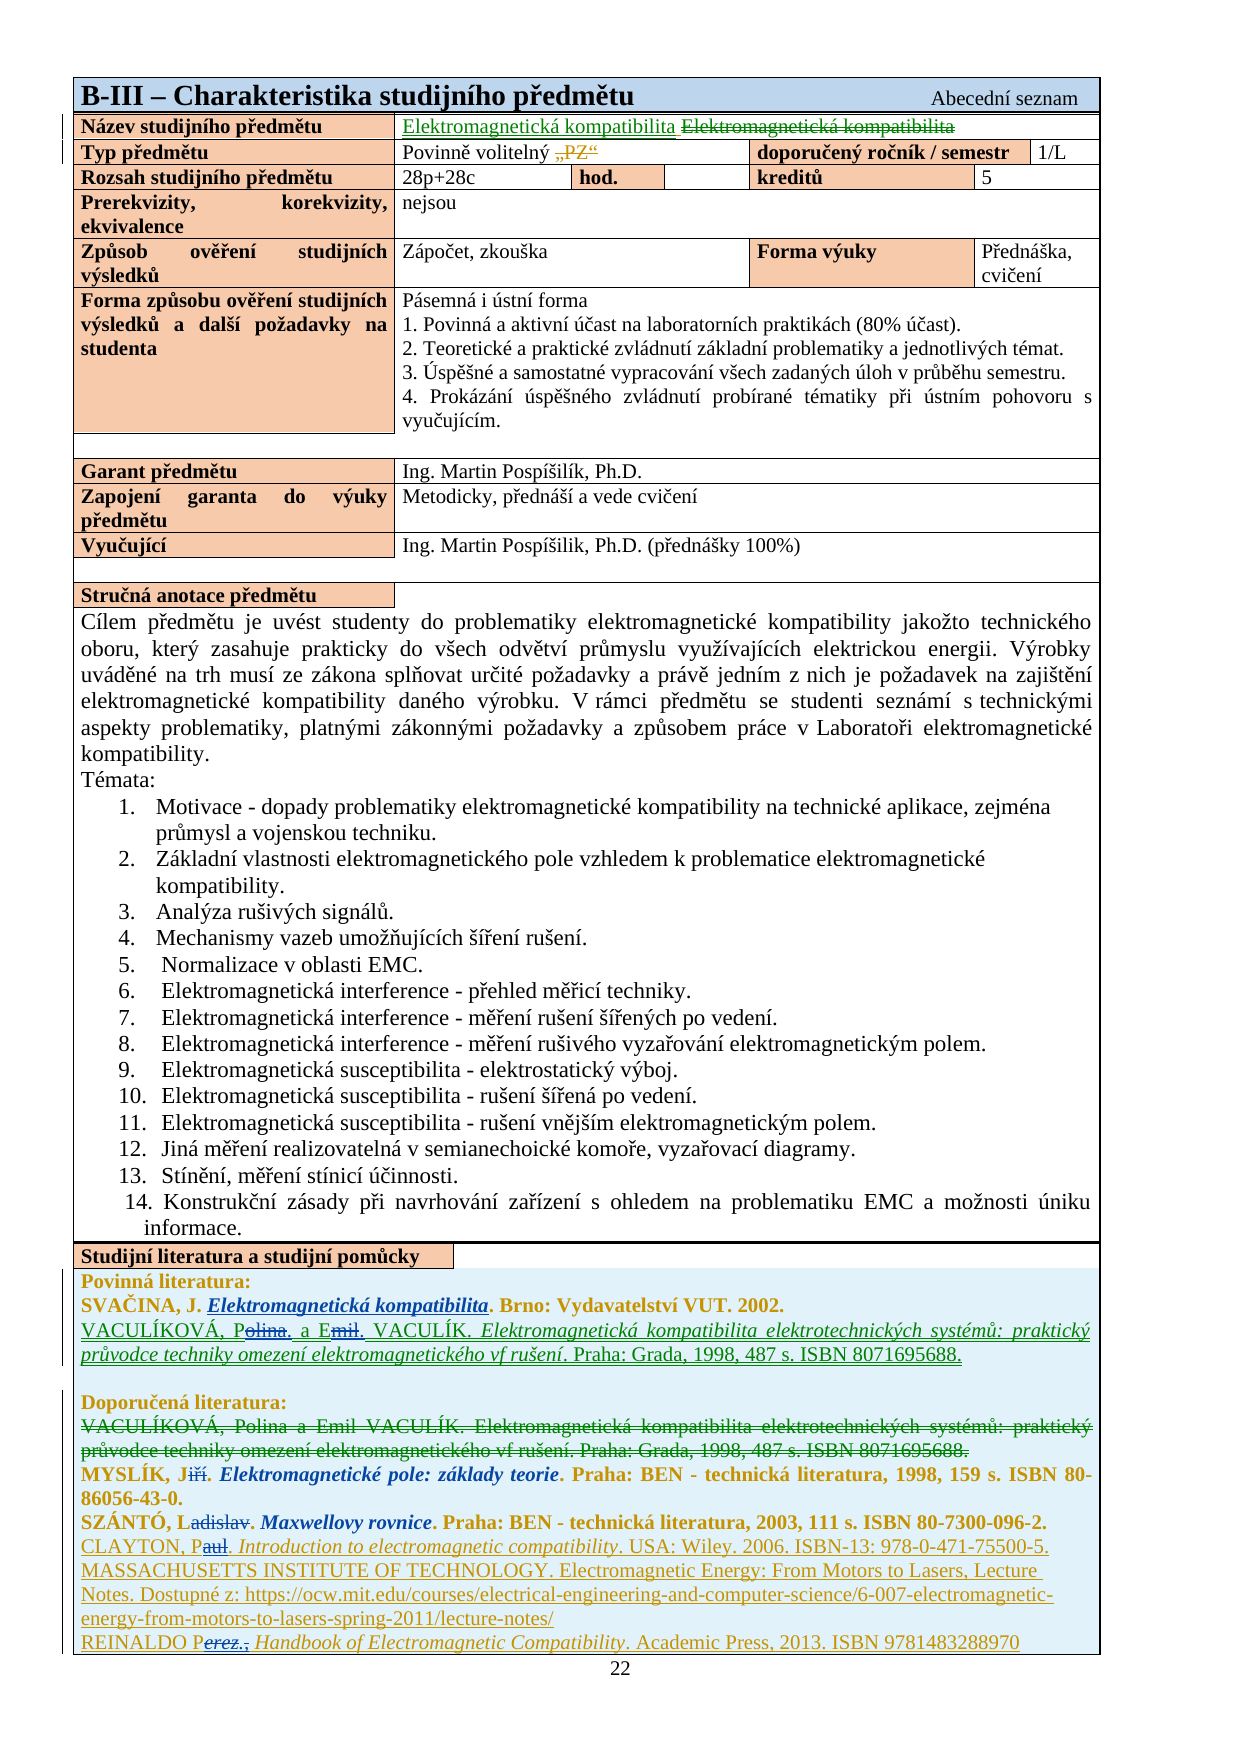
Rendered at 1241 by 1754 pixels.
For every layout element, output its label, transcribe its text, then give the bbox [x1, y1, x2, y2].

table_cell [395, 583, 1099, 607]
table_cell Garant předmětu [74, 459, 394, 483]
table_cell Pásemná i ústní forma 1. Povinná a aktivní účast na laboratorních praktikách (80% účast). 2. Teoretické a praktické zvládnutí základní problematiky a jednotlivých témat. 3. Úspěšné a samostatné vypracování všech zadaných úloh v průběhu semestru. 4. Prokázání úspěšného zvládnutí probírané tématiky při ústním pohovoru s vyučujícím. [395, 288, 1099, 432]
table_cell Forma výuky [750, 239, 974, 287]
table_cell [74, 557, 1099, 582]
table_cell Typ předmětu [74, 140, 394, 164]
table_cell [454, 1244, 1099, 1268]
table_cell 5 [975, 165, 1099, 189]
table_cell Stručná anotace předmětu [74, 583, 394, 607]
table_cell hod. [572, 165, 664, 189]
table_header B-III – Charakteristika studijního předmětu [74, 78, 1099, 111]
table_cell Cílem předmětu je uvést studenty do problematiky elektromagnetické kompatibility jakožto technického oboru, který zasahuje prakticky do všech odvětví průmyslu využívajících elektrickou energii. Výrobky uváděné na trh musí ze zákona splňovat určité požadavky a právě jedním z nich je požadavek na zajištění elektromagnetické kompatibility daného výrobku. V rámci předmětu se studenti seznámí s technickými aspekty problematiky, platnými zákonnými požadavky a způsobem práce v Laboratoři elektromagnetické kompatibility. Témata: Motivace - dopady problematiky elektromagnetické kompatibility na technické aplikace, zejména průmysl a vojenskou techniku. Základní vlastnosti elektromagnetického pole vzhledem k problematice elektromagnetické kompatibility. Analýza rušivých signálů. Mechanismy vazeb umožňujících šíření rušení. Normalizace v oblasti EMC. Elektromagnetická interference - přehled měřicí techniky. Elektromagnetická interference - měření rušení šířených po vedení. Elektromagnetická interference - měření rušivého vyzařování elektromagnetickým polem. Elektromagnetická susceptibilita - elektrostatický výboj. Elektromagnetická susceptibilita - rušení šířená po vedení. Elektromagnetická susceptibilita - rušení vnějším elektromagnetickým polem. Jiná měření realizovatelná v semianechoické komoře, vyzařovací diagramy. Stínění, měření stínicí účinnosti. 14. Konstrukční zásady při navrhování zařízení s ohledem na problematiku EMC a možnosti úniku informace. [74, 607, 1099, 1241]
table_cell Zápočet, zkouška [395, 239, 749, 287]
table_cell kreditů [750, 165, 974, 189]
table_cell Rozsah studijního předmětu [74, 165, 394, 189]
table_cell nejsou [395, 190, 1099, 238]
table_cell Prerekvizity, korekvizity, ekvivalence [74, 190, 394, 238]
table_cell Název studijního předmětu [74, 115, 394, 138]
table_cell Metodicky, přednáší a vede cvičení [395, 484, 1099, 532]
table_cell Ing. Martin Pospíšilik, Ph.D. (přednášky 100%) [395, 533, 1099, 557]
table_cell Zapojení garanta do výuky předmětu [74, 484, 394, 532]
table_cell Vyučující [74, 533, 394, 557]
table_cell Přednáška, cvičení [975, 239, 1099, 287]
table_cell Studijní literatura a studijní pomůcky [74, 1244, 453, 1268]
table_cell Forma způsobu ověření studijních výsledků a další požadavky na studenta [74, 288, 394, 432]
table_cell 28p+28c [395, 165, 571, 189]
table_cell doporučený ročník / semestr [750, 140, 1030, 164]
table_cell 1/L [1031, 140, 1099, 164]
table_cell Povinně volitelný [395, 140, 749, 164]
table_cell [665, 165, 749, 189]
table_cell [74, 433, 1099, 458]
table_cell Ing. Martin Pospíšilík, Ph.D. [395, 459, 1099, 483]
table_cell [395, 115, 1099, 138]
table_cell Způsob ověření studijních výsledků [74, 239, 394, 287]
